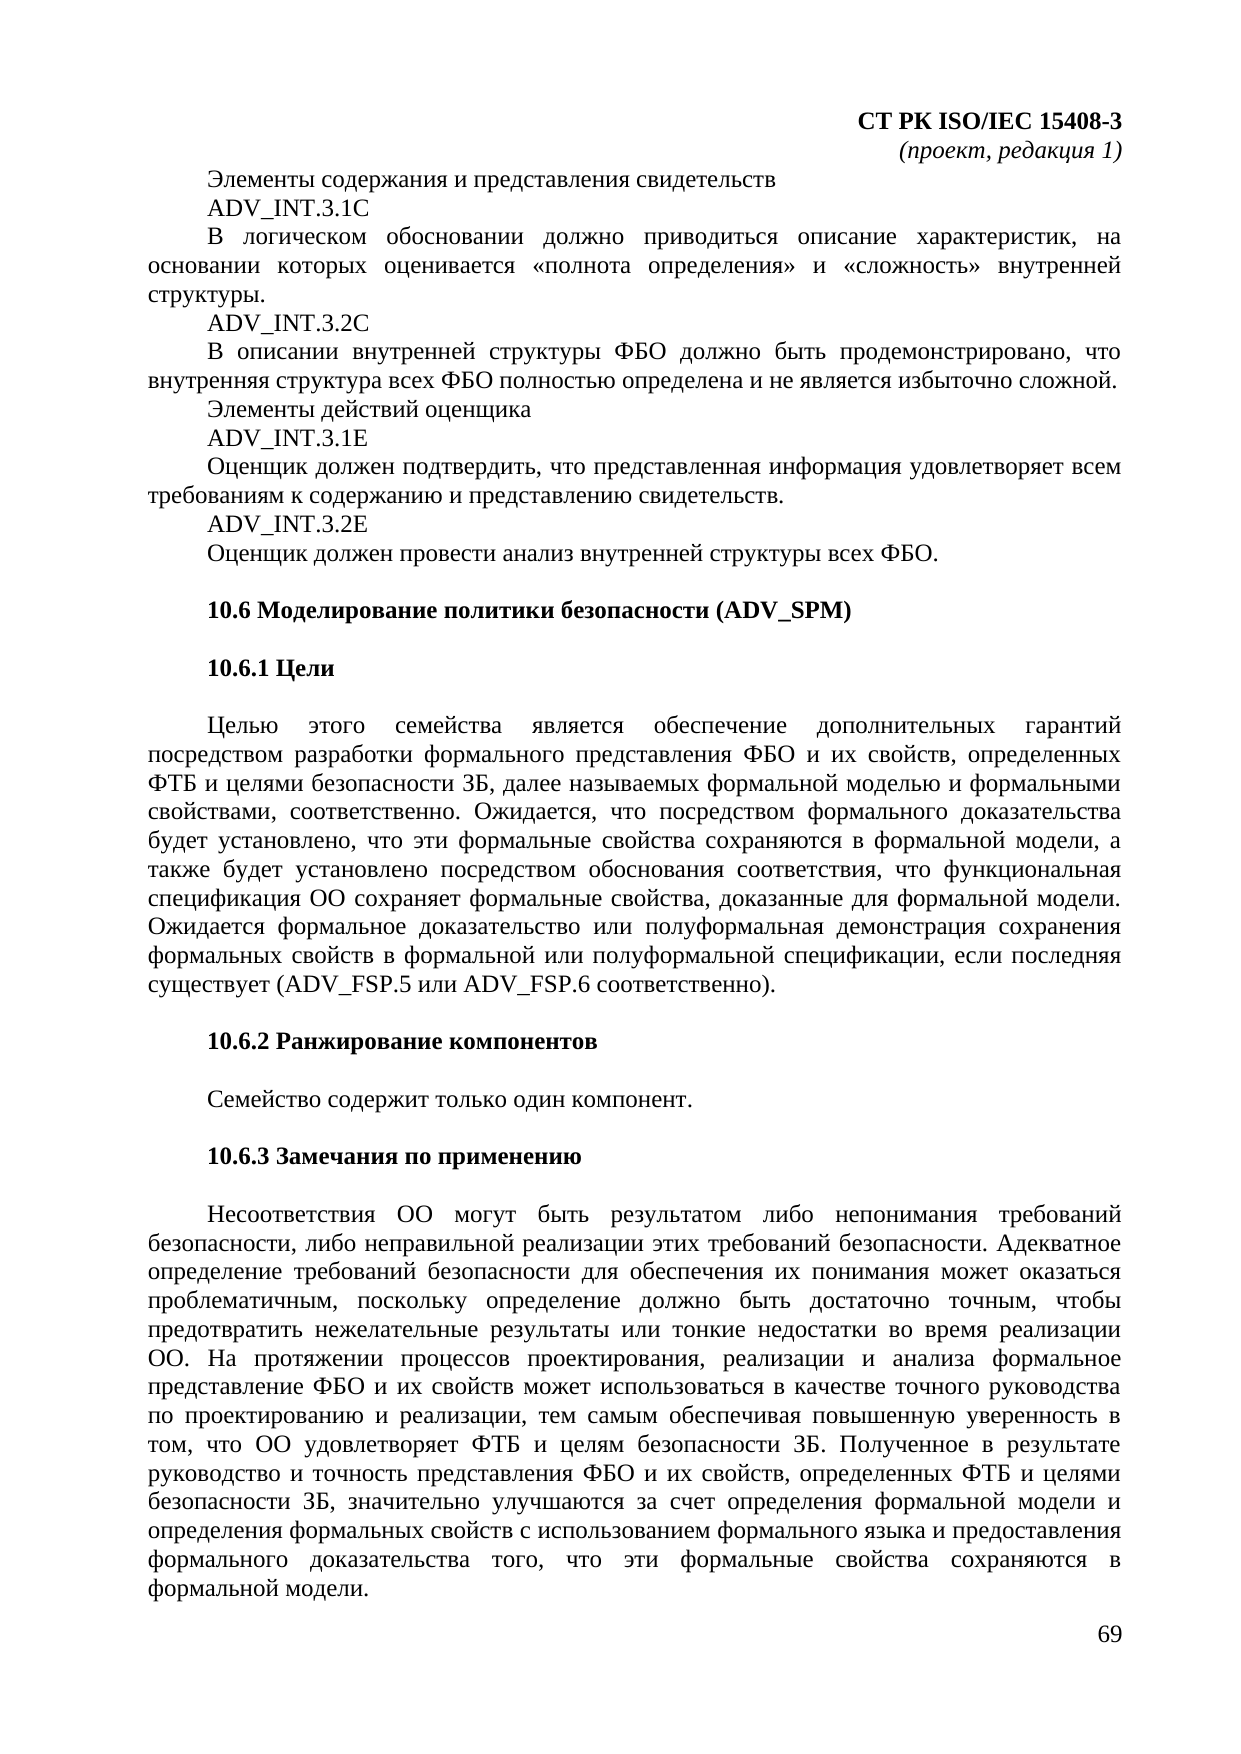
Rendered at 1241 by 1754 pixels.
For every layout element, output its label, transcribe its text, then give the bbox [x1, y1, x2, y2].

text 10.6.1 Цели [148, 653, 1122, 681]
text Оценщик должен провести анализ внутренней структуры всех ФБО. [148, 538, 1122, 566]
text ADV_INT.3.2C [148, 308, 1122, 336]
text 10.6.2 Ранжирование компонентов [148, 1026, 1122, 1055]
text 10.6 Моделирование политики безопасности (ADV_SPM) [148, 595, 1122, 624]
text Оценщик должен подтвердить, что представленная информация удовлетворяет всем требованиям к содержанию и представлению свидетельств. [148, 451, 1122, 509]
text ADV_INT.3.1C [148, 193, 1122, 221]
text Целью этого семейства является обеспечение дополнительных гарантий посредством разработки формального представления ФБО и их свойств, определенных ФТБ и целями безопасности ЗБ, далее называемых формальной моделью и формальными свойствами, соответственно. Ожидается, что посредством формального доказательства будет установлено, что эти формальные свойства сохраняются в формальной модели, а также будет установлено посредством обоснования соответствия, что функциональная спецификация ОО сохраняет формальные свойства, доказанные для формальной модели. Ожидается формальное доказательство или полуформальная демонстрация сохранения формальных свойств в формальной или полуформальной спецификации, если последняя существует (ADV_FSP.5 или ADV_FSP.6 соответственно). [148, 710, 1122, 998]
text В логическом обосновании должно приводиться описание характеристик, на основании которых оценивается «полнота определения» и «сложность» внутренней структуры. [148, 221, 1122, 308]
text ADV_INT.3.1E [148, 423, 1122, 451]
text 10.6.3 Замечания по применению [148, 1141, 1122, 1170]
text Семейство содержит только один компонент. [148, 1084, 1122, 1113]
text В описании внутренней структуры ФБО должно быть продемонстрировано, что внутренняя структура всех ФБО полностью определена и не является избыточно сложной. [148, 336, 1122, 394]
text Элементы содержания и представления свидетельств [148, 164, 1122, 193]
text ADV_INT.3.2E [148, 509, 1122, 538]
text Элементы действий оценщика [148, 394, 1122, 423]
text Несоответствия ОО могут быть результатом либо непонимания требований безопасности, либо неправильной реализации этих требований безопасности. Адекватное определение требований безопасности для обеспечения их понимания может оказаться проблематичным, поскольку определение должно быть достаточно точным, чтобы предотвратить нежелательные результаты или тонкие недостатки во время реализации ОО. На протяжении процессов проектирования, реализации и анализа формальное представление ФБО и их свойств может использоваться в качестве точного руководства по проектированию и реализации, тем самым обеспечивая повышенную уверенность в том, что ОО удовлетворяет ФТБ и целям безопасности ЗБ. Полученное в результате руководство и точность представления ФБО и их свойств, определенных ФТБ и целями безопасности ЗБ, значительно улучшаются за счет определения формальной модели и определения формальных свойств с использованием формального языка и предоставления формального доказательства того, что эти формальные свойства сохраняются в формальной модели. [148, 1199, 1122, 1601]
